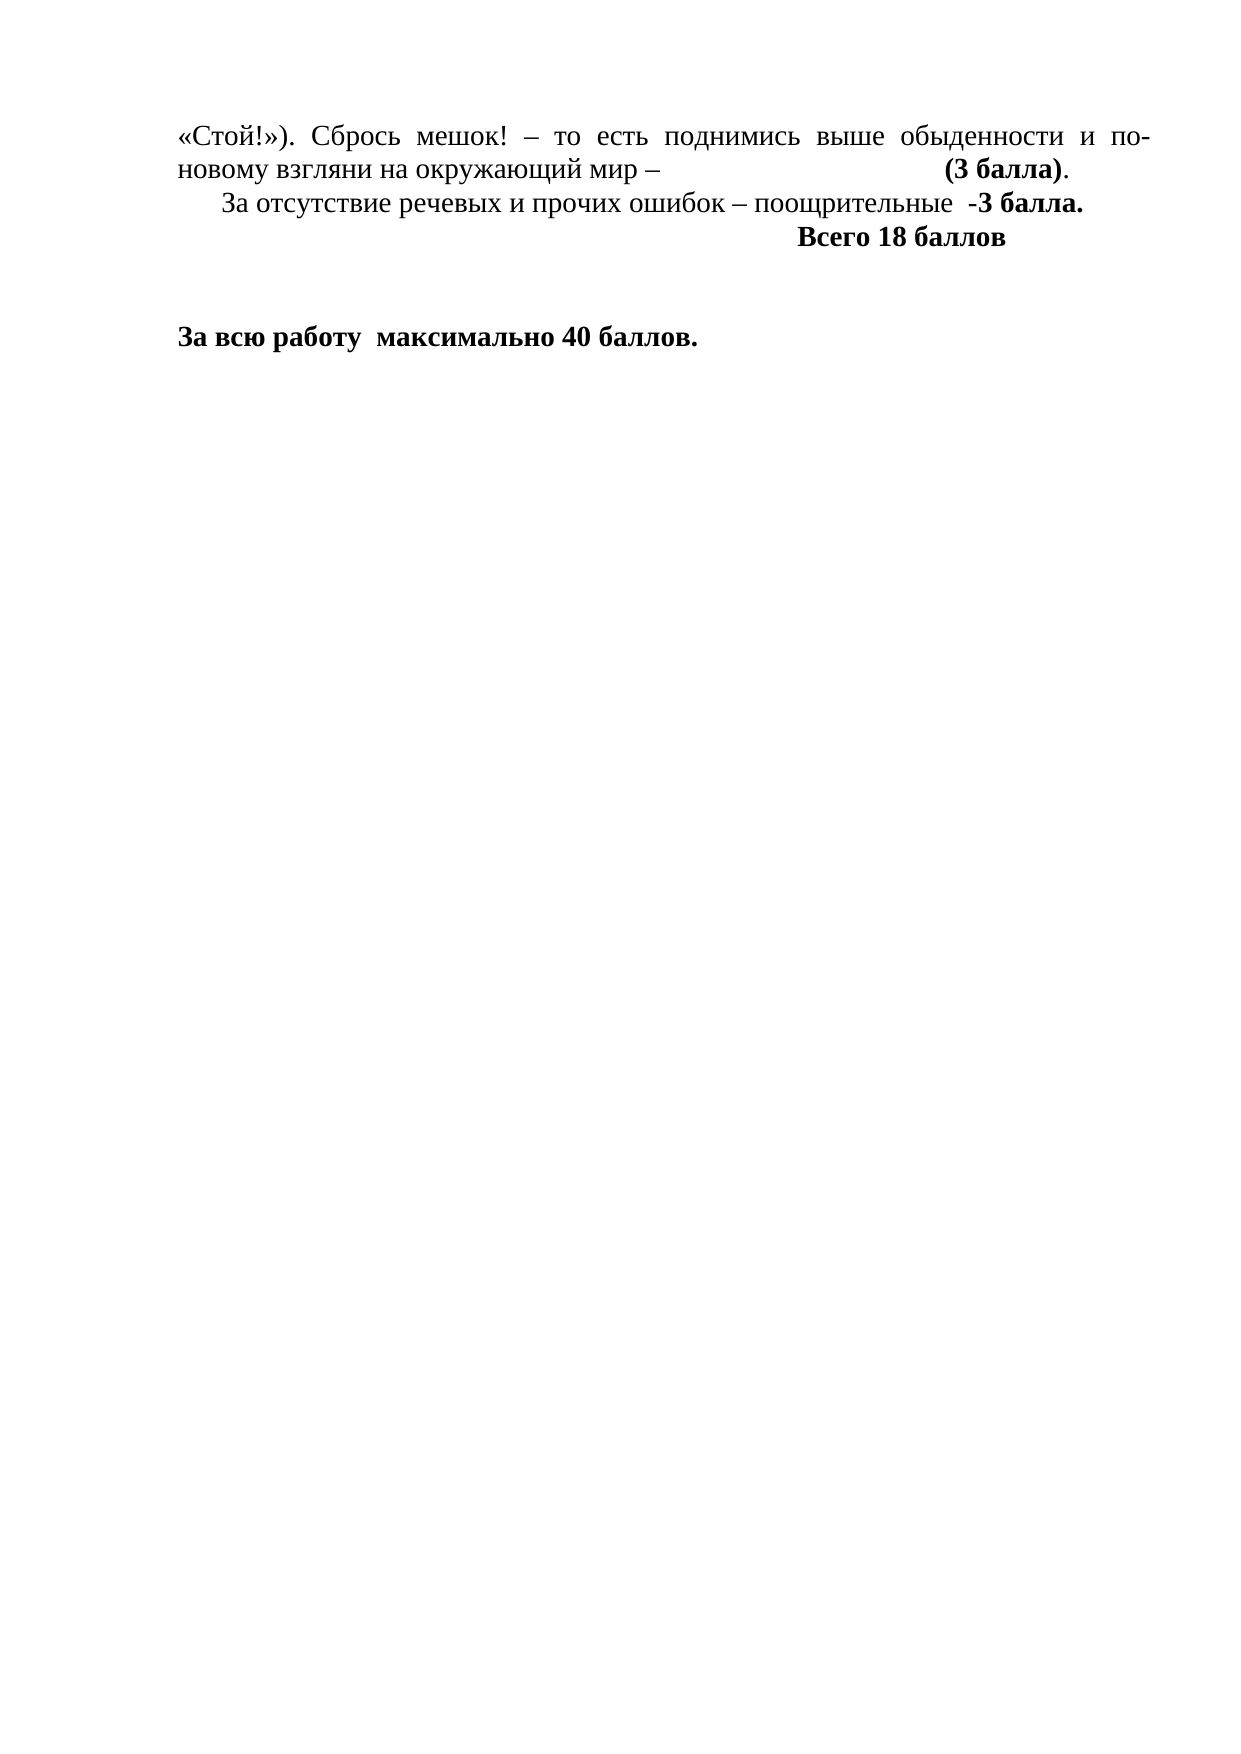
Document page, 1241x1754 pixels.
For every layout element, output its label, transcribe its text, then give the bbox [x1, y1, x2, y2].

text Всего 18 баллов [177, 219, 1152, 252]
text За всю работу максимально 40 баллов. [177, 319, 1152, 353]
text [177, 118, 1152, 185]
text За отсутствие речевых и прочих ошибок – поощрительные -3 балла. [177, 185, 1152, 219]
